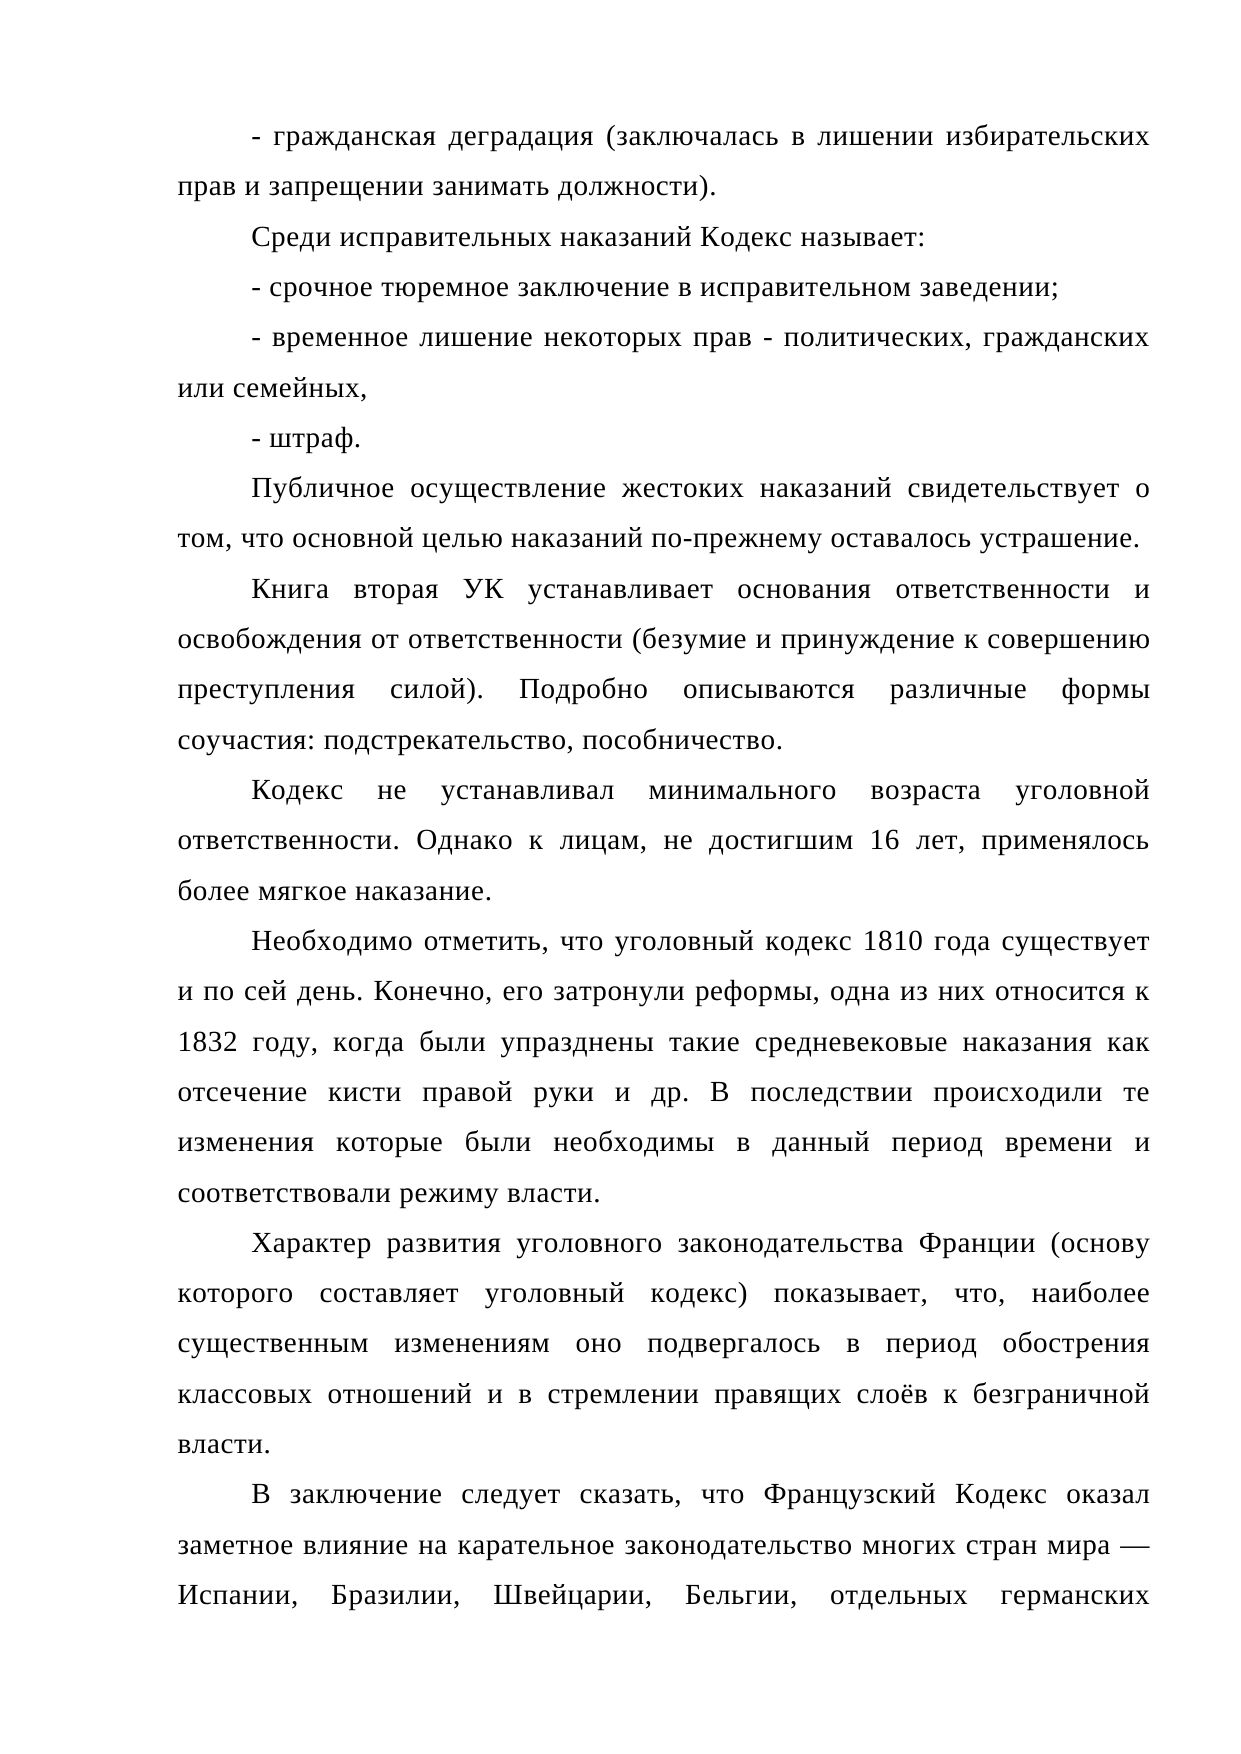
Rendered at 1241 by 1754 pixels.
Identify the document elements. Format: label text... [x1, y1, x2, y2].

text Книга вторая УК устанавливает основания ответственности и освобождения от ответственности (безумие и принуждение к совершению преступления силой). Подробно описываются различные формы соучастия: подстрекательство, пособничество. [177, 571, 1152, 755]
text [177, 1477, 1152, 1611]
text Характер развития уголовного законодательства Франции (основу которого составляет уголовный кодекс) показывает, что, наиболее существенным изменениям оно подвергалось в период обострения классовых отношений и в стремлении правящих слоёв к безграничной власти. [177, 1225, 1152, 1460]
text - временное лишение некоторых прав - политических, гражданских или семейных, [177, 319, 1152, 403]
text Среди исправительных наказаний Кодекс называет: [177, 219, 1152, 252]
text Необходимо отметить, что уголовный кодекс 1810 года существует и по сей день. Конечно, его затронули реформы, одна из них относится к 1832 году, когда были упразднены такие средневековые наказания как отсечение кисти правой руки и др. В последствии происходили те изменения которые были необходимы в данный период времени и соответствовали режиму власти. [177, 923, 1152, 1208]
text - штраф. [177, 420, 1152, 453]
text - срочное тюремное заключение в исправительном заведении; [177, 269, 1152, 303]
text Публичное осуществление жестоких наказаний свидетельствует о том, что основной целью наказаний по-прежнему оставалось устрашение. [177, 470, 1152, 554]
text - гражданская деградация (заключалась в лишении избирательских прав и запрещении занимать должности). [177, 118, 1152, 202]
text Кодекс не устанавливал минимального возраста уголовной ответственности. Однако к лицам, не достигшим 16 лет, применялось более мягкое наказание. [177, 772, 1152, 906]
